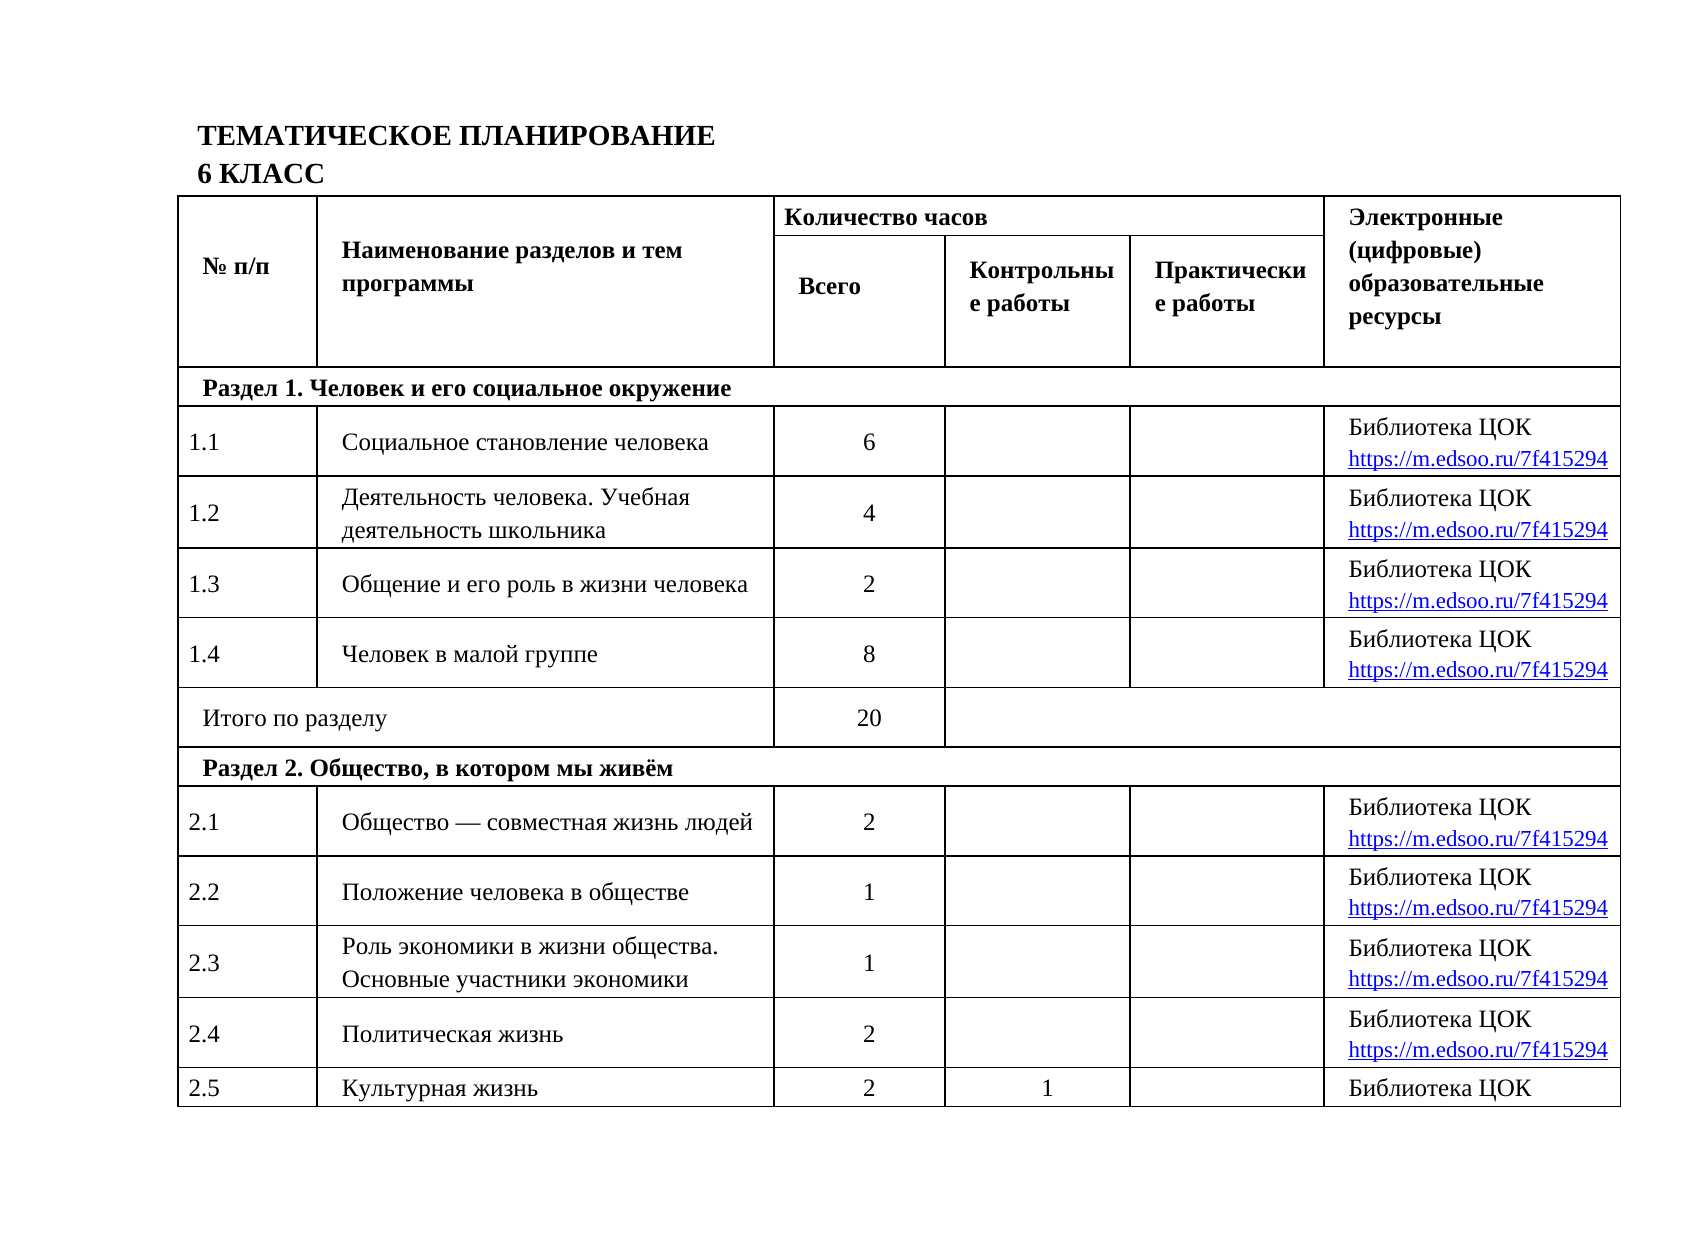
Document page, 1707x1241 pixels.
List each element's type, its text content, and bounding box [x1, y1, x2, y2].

table_cell 2 [775, 1068, 944, 1106]
table_cell 2.4 [179, 998, 316, 1066]
table_cell [946, 549, 1129, 617]
text ТЕМАТИЧЕСКОЕ ПЛАНИРОВАНИЕ [190, 118, 1618, 152]
table_cell 1 [775, 857, 944, 924]
table_cell [946, 857, 1129, 924]
table_cell [946, 477, 1129, 547]
table_cell [1131, 477, 1323, 547]
table_cell 1 [946, 1068, 1129, 1106]
table_cell [1131, 926, 1323, 997]
table_cell Раздел 1. Человек и его социальное окружение [179, 368, 1620, 405]
table_cell [946, 407, 1129, 475]
table_header Наименование разделов и тем программы [318, 197, 773, 366]
table_cell 1.1 [179, 407, 316, 475]
table_cell 2.3 [179, 926, 316, 997]
table_cell Библиотека ЦОК https://m.edsoo.ru/7f415294 [1325, 407, 1620, 475]
table_cell [1131, 857, 1323, 924]
table_cell 2 [775, 787, 944, 855]
table_cell 1.2 [179, 477, 316, 547]
table_cell [946, 998, 1129, 1066]
table_cell Деятельность человека. Учебная деятельность школьника [318, 477, 773, 547]
table_cell 8 [775, 618, 944, 686]
table_cell Общество — совместная жизнь людей [318, 787, 773, 855]
table_cell Социальное становление человека [318, 407, 773, 475]
table_cell 2.5 [179, 1068, 316, 1106]
table_cell 2.2 [179, 857, 316, 924]
table_cell 1.4 [179, 618, 316, 686]
table_header Количество часов [775, 197, 1323, 234]
table_cell 2 [775, 549, 944, 617]
table_cell [946, 787, 1129, 855]
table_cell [1325, 998, 1620, 1066]
table_cell Человек в малой группе [318, 618, 773, 686]
table_cell 6 [775, 407, 944, 475]
table_cell [946, 618, 1129, 686]
text 6 КЛАСС [190, 157, 1618, 190]
table_cell 4 [775, 477, 944, 547]
table_cell Всего [775, 236, 944, 366]
table_cell [1131, 998, 1323, 1066]
table_cell Библиотека ЦОК https://m.edsoo.ru/7f415294 [1325, 549, 1620, 617]
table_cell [1325, 1068, 1620, 1106]
table_cell Библиотека ЦОК https://m.edsoo.ru/7f415294 [1325, 857, 1620, 924]
table_cell [1131, 549, 1323, 617]
table_cell 2 [775, 998, 944, 1066]
table_cell 20 [775, 688, 944, 746]
table_cell Итого по разделу [179, 688, 773, 746]
table_cell [946, 926, 1129, 997]
table_cell Библиотека ЦОК https://m.edsoo.ru/7f415294 [1325, 787, 1620, 855]
table_cell Раздел 2. Общество, в котором мы живём [179, 748, 1620, 785]
table_header № п/п [179, 197, 316, 366]
table_cell Библиотека ЦОК https://m.edsoo.ru/7f415294 [1325, 477, 1620, 547]
table_cell 2.1 [179, 787, 316, 855]
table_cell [1325, 926, 1620, 997]
table_cell Общение и его роль в жизни человека [318, 549, 773, 617]
table_cell Роль экономики в жизни общества. Основные участники экономики [318, 926, 773, 997]
table_cell [1131, 618, 1323, 686]
table_cell 1 [775, 926, 944, 997]
table_cell Культурная жизнь [318, 1068, 773, 1106]
table_cell Положение человека в обществе [318, 857, 773, 924]
table_cell Библиотека ЦОК https://m.edsoo.ru/7f415294 [1325, 618, 1620, 686]
table_header Электронные (цифровые) образовательные ресурсы [1325, 197, 1620, 366]
table_cell [946, 688, 1620, 746]
table_cell [1131, 1068, 1323, 1106]
table_cell [1131, 407, 1323, 475]
table_cell 1.3 [179, 549, 316, 617]
table_cell Контрольные работы [946, 236, 1129, 366]
table_cell Политическая жизнь [318, 998, 773, 1066]
table_cell Практические работы [1131, 236, 1323, 366]
table_cell [1131, 787, 1323, 855]
